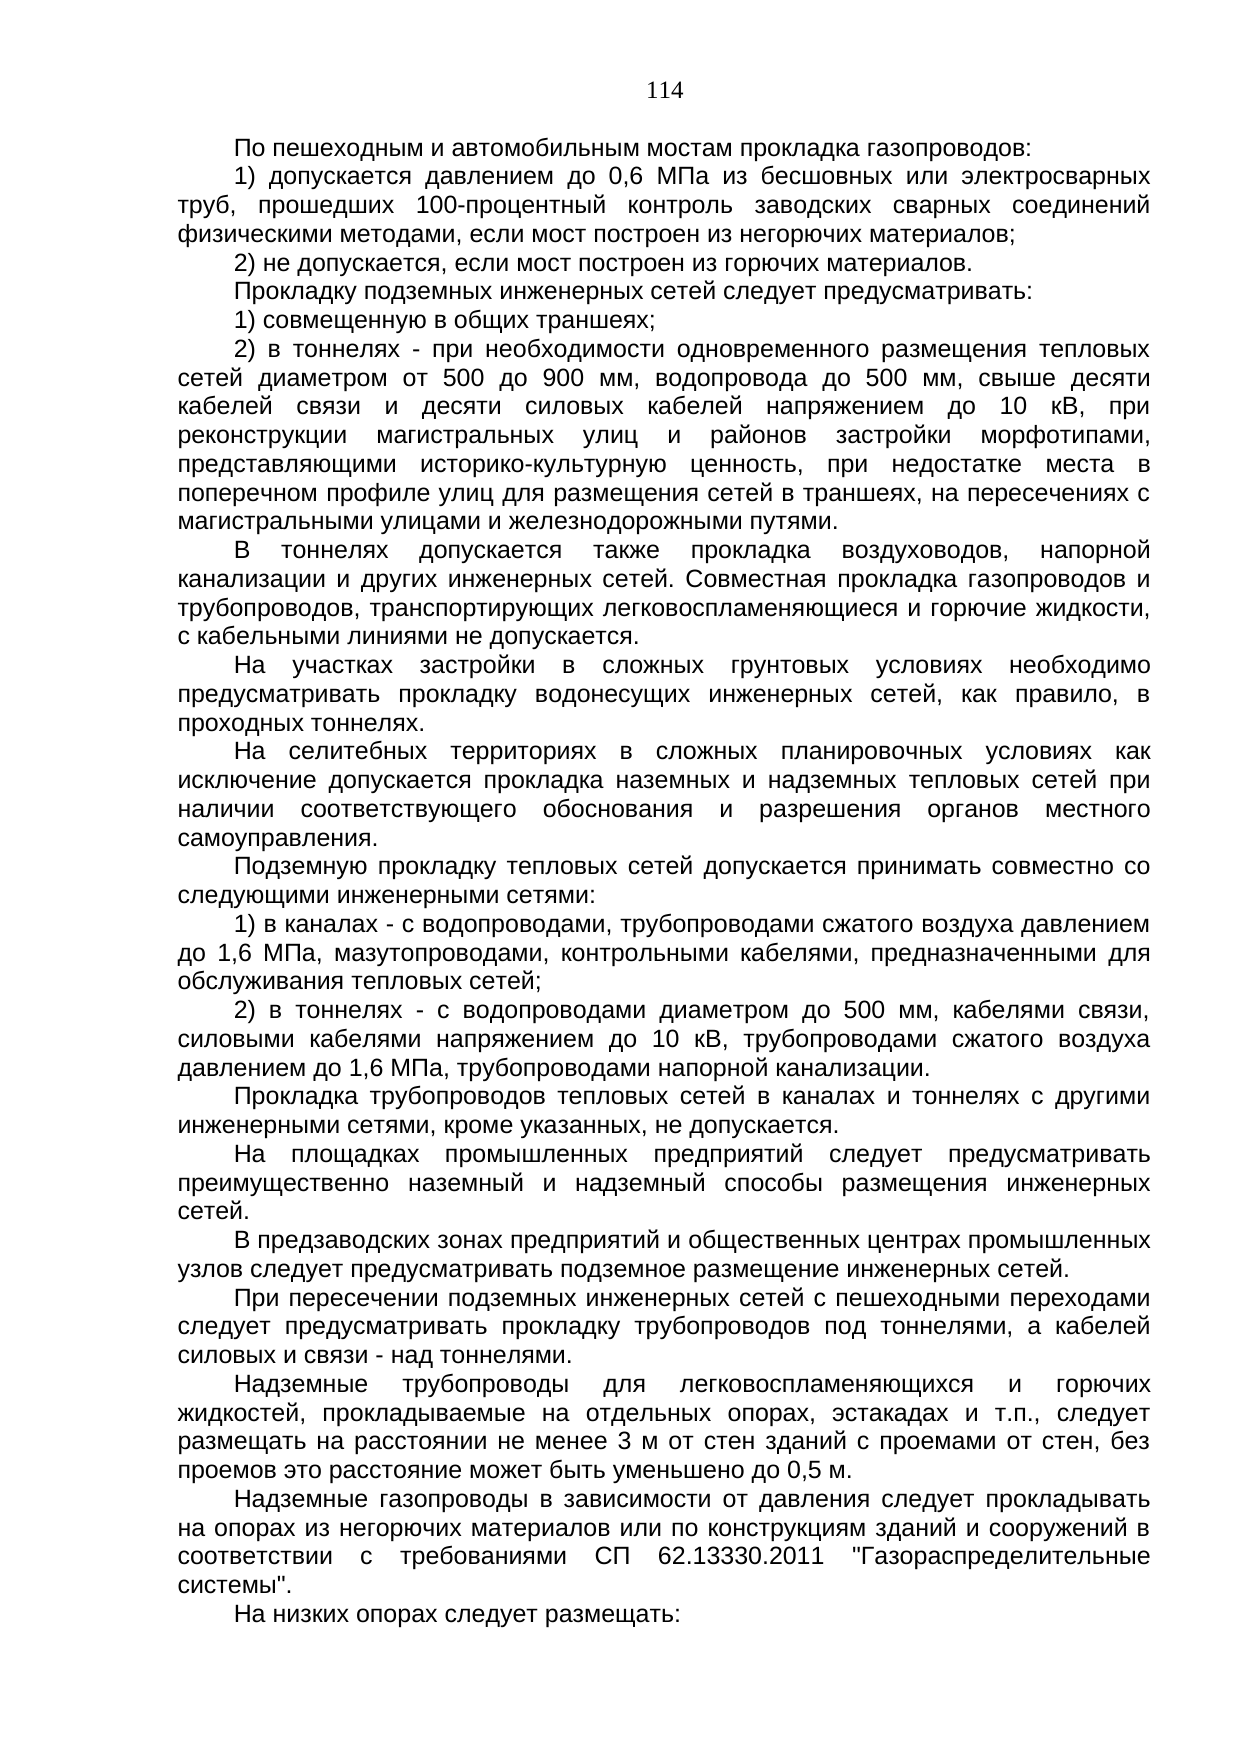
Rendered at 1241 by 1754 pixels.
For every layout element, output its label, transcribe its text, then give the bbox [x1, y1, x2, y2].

text 1) в каналах - с водопроводами, трубопроводами сжатого воздуха давлением до 1,6 МПа, мазутопроводами, контрольными кабелями, предназначенными для обслуживания тепловых сетей; [177, 909, 1152, 995]
text По пешеходным и автомобильным мостам прокладка газопроводов: [177, 132, 1152, 161]
text 1) допускается давлением до 0,6 МПа из бесшовных или электросварных труб, прошедших 100-процентный контроль заводских сварных соединений физическими методами, если мост построен из негорючих материалов; [177, 161, 1152, 247]
text Надземные трубопроводы для легковоспламеняющихся и горючих жидкостей, прокладываемые на отдельных опорах, эстакадах и т.п., следует размещать на расстоянии не менее 3 м от стен зданий с проемами от стен, без проемов это расстояние может быть уменьшено до 0,5 м. [177, 1369, 1152, 1484]
text В тоннелях допускается также прокладка воздуховодов, напорной канализации и других инженерных сетей. Совместная прокладка газопроводов и трубопроводов, транспортирующих легковоспламеняющиеся и горючие жидкости, с кабельными линиями не допускается. [177, 535, 1152, 650]
text На площадках промышленных предприятий следует предусматривать преимущественно наземный и надземный способы размещения инженерных сетей. [177, 1139, 1152, 1225]
text Подземную прокладку тепловых сетей допускается принимать совместно со следующими инженерными сетями: [177, 851, 1152, 909]
text 2) в тоннелях - при необходимости одновременного размещения тепловых сетей диаметром от 500 до 900 мм, водопровода до 500 мм, свыше десяти кабелей связи и десяти силовых кабелей напряжением до 10 кВ, при реконструкции магистральных улиц и районов застройки морфотипами, представляющими историко-культурную ценность, при недостатке места в поперечном профиле улиц для размещения сетей в траншеях, на пересечениях с магистральными улицами и железнодорожными путями. [177, 334, 1152, 535]
text 2) не допускается, если мост построен из горючих материалов. [177, 247, 1152, 276]
text При пересечении подземных инженерных сетей с пешеходными переходами следует предусматривать прокладку трубопроводов под тоннелями, а кабелей силовых и связи - над тоннелями. [177, 1282, 1152, 1369]
text На участках застройки в сложных грунтовых условиях необходимо предусматривать прокладку водонесущих инженерных сетей, как правило, в проходных тоннелях. [177, 650, 1152, 736]
text Прокладку подземных инженерных сетей следует предусматривать: [177, 276, 1152, 305]
text 2) в тоннелях - с водопроводами диаметром до 500 мм, кабелями связи, силовыми кабелями напряжением до 10 кВ, трубопроводами сжатого воздуха давлением до 1,6 МПа, трубопроводами напорной канализации. [177, 995, 1152, 1081]
text Прокладка трубопроводов тепловых сетей в каналах и тоннелях с другими инженерными сетями, кроме указанных, не допускается. [177, 1081, 1152, 1139]
text 1) совмещенную в общих траншеях; [177, 305, 1152, 334]
text В предзаводских зонах предприятий и общественных центрах промышленных узлов следует предусматривать подземное размещение инженерных сетей. [177, 1225, 1152, 1282]
text На селитебных территориях в сложных планировочных условиях как исключение допускается прокладка наземных и надземных тепловых сетей при наличии соответствующего обоснования и разрешения органов местного самоуправления. [177, 736, 1152, 851]
text Надземные газопроводы в зависимости от давления следует прокладывать на опорах из негорючих материалов или по конструкциям зданий и сооружений в соответствии с требованиями СП 62.13330.2011 "Газораспределительные системы". [177, 1484, 1152, 1599]
text На низких опорах следует размещать: [177, 1599, 1152, 1627]
